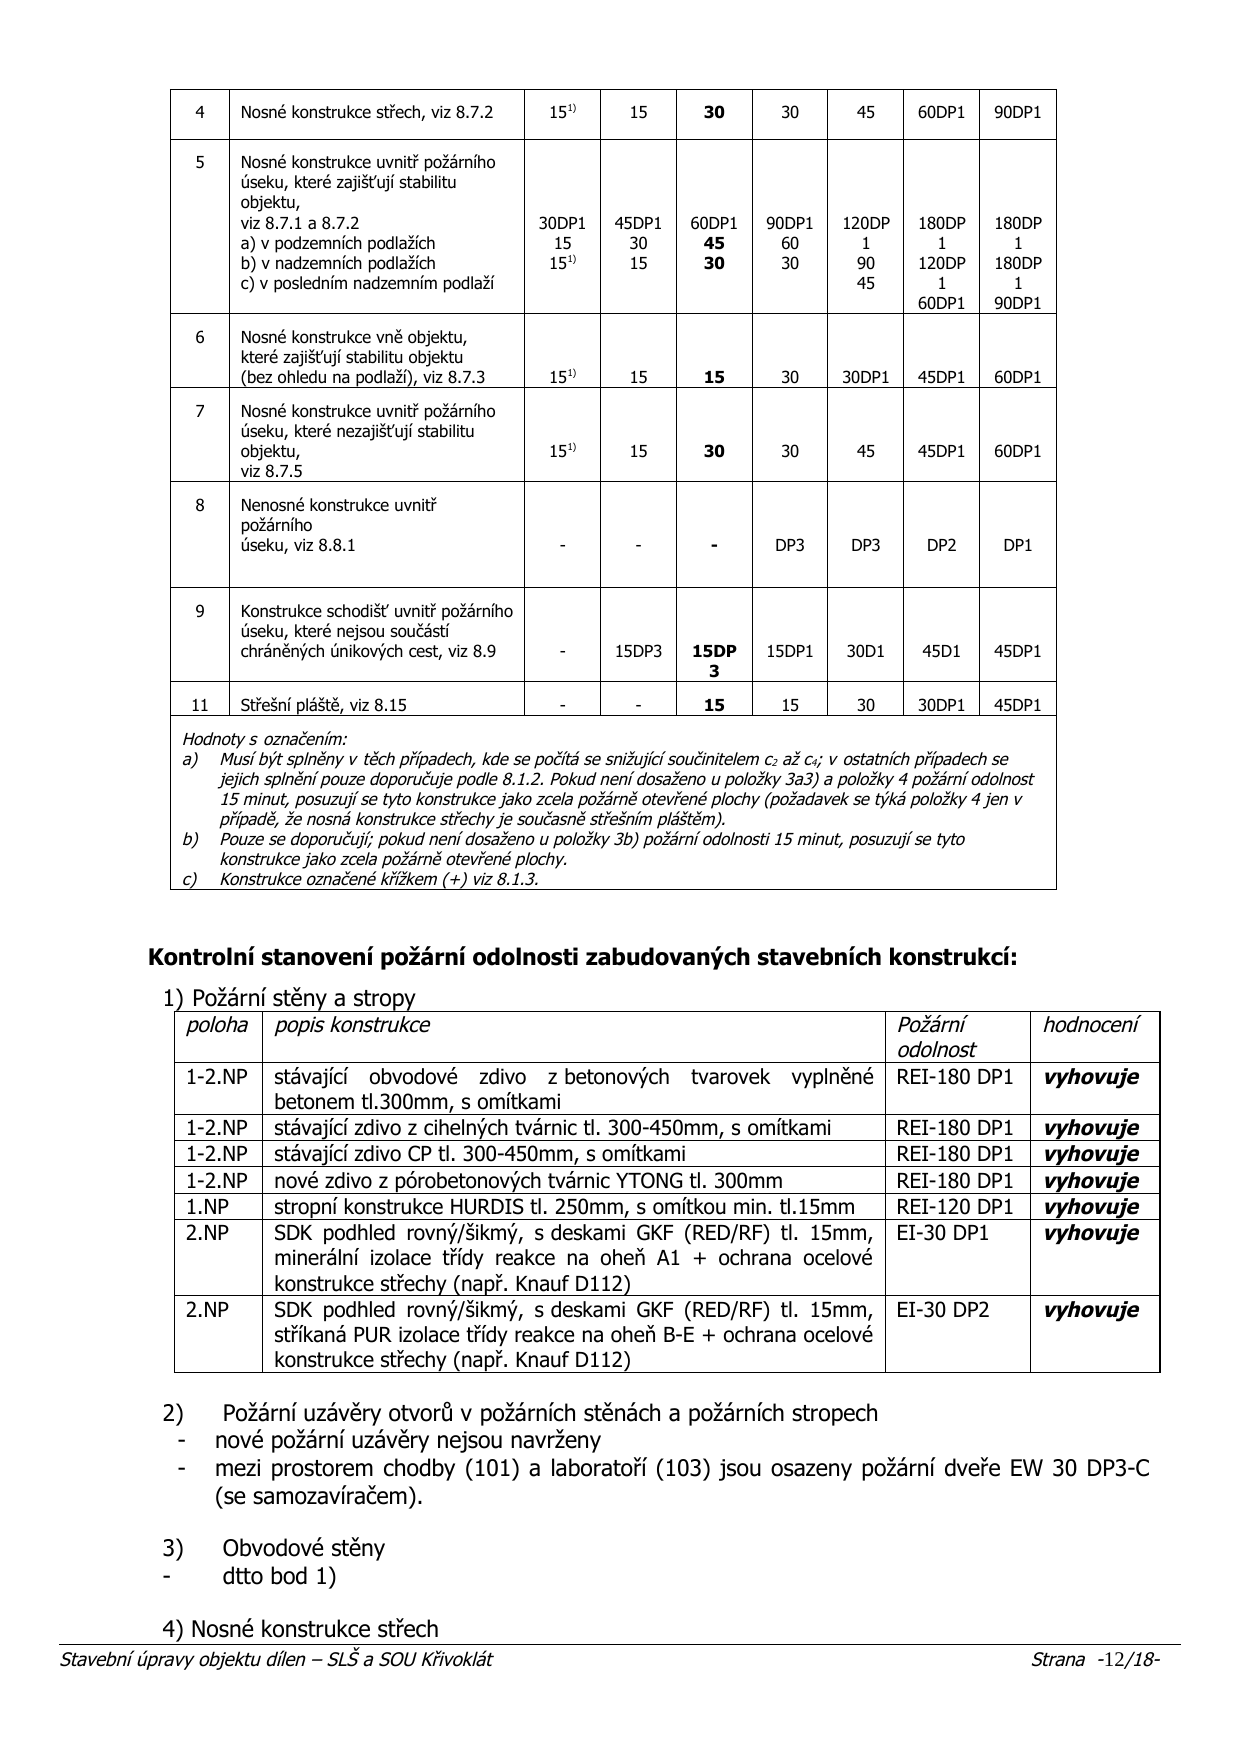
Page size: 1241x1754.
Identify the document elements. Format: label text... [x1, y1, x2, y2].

table_cell 90DP1 [980, 90, 1056, 138]
list Obvodové stěny [162, 1534, 1152, 1562]
table_cell REI-120 DP1 [886, 1194, 1030, 1219]
table_cell Nosné konstrukce uvnitř požárního úseku, které zajišťují stabilitu objektu, viz 8.7.1 a 8.7.2 a) v podzemních podlažích b) v nadzemních podlažích c) v posledním nadzemním podlaží [230, 140, 524, 313]
table_cell stávající zdivo CP tl. 300-450mm, s omítkami [263, 1141, 885, 1166]
table_cell 1-2.NP [175, 1115, 262, 1140]
table_cell vyhovuje [1031, 1167, 1159, 1192]
list mezi prostorem chodby (101) a laboratoří (103) jsou osazeny požární dveře EW 30 DP3-C (se samozavíračem). [177, 1453, 1152, 1509]
table_cell 45DP1 [980, 682, 1056, 715]
table_cell vyhovuje [1031, 1296, 1159, 1372]
table_cell 1-2.NP [175, 1063, 262, 1114]
table_cell 5 [171, 140, 229, 313]
table_cell 151) [525, 90, 600, 138]
table_cell 180DP1 120DP1 60DP1 [904, 140, 979, 313]
table_cell 30 [828, 682, 903, 715]
table_cell 2.NP [175, 1296, 262, 1372]
text Kontrolní stanovení požární odolnosti zabudovaných stavebních konstrukcí: [148, 943, 1152, 971]
table_cell - [525, 588, 600, 681]
table_cell EI-30 DP1 [886, 1220, 1030, 1295]
table_header poloha [175, 1012, 262, 1062]
table_cell 15 [601, 314, 676, 387]
table_cell 30 [677, 90, 752, 138]
table_cell nové zdivo z pórobetonových tvárnic YTONG tl. 300mm [263, 1167, 885, 1192]
table_cell Nosné konstrukce vně objektu, které zajišťují stabilitu objektu (bez ohledu na podlaží), viz 8.7.3 [230, 314, 524, 387]
table_cell stávající zdivo z cihelných tvárnic tl. 300-450mm, s omítkami [263, 1115, 885, 1140]
list Požární uzávěry otvorů v požárních stěnách a požárních stropech [162, 1398, 1152, 1426]
table_cell DP2 [904, 482, 979, 587]
table_cell 30 [753, 388, 827, 481]
table_header Požární odolnost [886, 1012, 1030, 1062]
table_cell 15 [677, 682, 752, 715]
table_cell Střešní pláště, viz 8.15 [230, 682, 524, 715]
table_cell 120DP1 90 45 [828, 140, 903, 313]
table_cell vyhovuje [1031, 1115, 1159, 1140]
table_cell REI-180 DP1 [886, 1115, 1030, 1140]
table_cell 90DP1 60 30 [753, 140, 827, 313]
table_cell 30 [677, 388, 752, 481]
table_cell Nosné konstrukce uvnitř požárního úseku, které nezajišťují stabilitu objektu, viz 8.7.5 [230, 388, 524, 481]
table_cell 1-2.NP [175, 1141, 262, 1166]
table_cell 45DP1 [904, 314, 979, 387]
table_cell 15DP3 [677, 588, 752, 681]
table_cell 30 [753, 90, 827, 138]
table_cell 180DP1 180DP1 90DP1 [980, 140, 1056, 313]
table_cell 45DP1 30 15 [601, 140, 676, 313]
table_cell 60DP1 45 30 [677, 140, 752, 313]
list nové požární uzávěry nejsou navrženy [177, 1426, 1152, 1453]
table_cell 11 [171, 682, 229, 715]
table_cell 30DP1 15 151) [525, 140, 600, 313]
table_cell DP3 [828, 482, 903, 587]
table_cell 45DP1 [980, 588, 1056, 681]
table_cell 2.NP [175, 1220, 262, 1295]
table_cell 45 [828, 388, 903, 481]
list dtto bod 1) [162, 1562, 1152, 1589]
table_cell 30D1 [828, 588, 903, 681]
table_cell Konstrukce schodišť uvnitř požárního úseku, které nejsou součástí chráněných únikových cest, viz 8.9 [230, 588, 524, 681]
table_cell 15 [601, 388, 676, 481]
table_cell 60DP1 [980, 314, 1056, 387]
table_cell 8 [171, 482, 229, 587]
table_cell 1-2.NP [175, 1167, 262, 1192]
table_cell - [601, 682, 676, 715]
table_cell DP3 [753, 482, 827, 587]
table_cell Nosné konstrukce střech, viz 8.7.2 [230, 90, 524, 138]
table_cell 60DP1 [904, 90, 979, 138]
table_cell - [677, 482, 752, 587]
table_header hodnocení [1031, 1012, 1159, 1062]
table_cell REI-180 DP1 [886, 1063, 1030, 1114]
table_cell vyhovuje [1031, 1063, 1159, 1114]
table_cell 45D1 [904, 588, 979, 681]
table_cell 15DP1 [753, 588, 827, 681]
table_cell EI-30 DP2 [886, 1296, 1030, 1372]
table_cell stropní konstrukce HURDIS tl. 250mm, s omítkou min. tl.15mm [263, 1194, 885, 1219]
table_cell 15 [601, 90, 676, 138]
table_cell 4 [171, 90, 229, 138]
table_cell 9 [171, 588, 229, 681]
table_cell vyhovuje [1031, 1194, 1159, 1219]
table_cell - [525, 482, 600, 587]
table_cell SDK podhled rovný/šikmý, s deskami GKF (RED/RF) tl. 15mm, stříkaná PUR izolace třídy reakce na oheň B-E + ochrana ocelové konstrukce střechy (např. Knauf D112) [263, 1296, 885, 1372]
table_cell 30DP1 [904, 682, 979, 715]
table_cell 60DP1 [980, 388, 1056, 481]
table_cell DP1 [980, 482, 1056, 587]
table_cell - [525, 682, 600, 715]
table_cell REI-180 DP1 [886, 1141, 1030, 1166]
table_cell 45 [828, 90, 903, 138]
table_cell Hodnoty s označením: Musí být splněny v těch případech, kde se počítá se snižující součinitelem c2 až c4; v ostatních případech se jejich splnění pouze doporučuje podle 8.1.2. Pokud není dosaženo u položky 3a3) a položky 4 požární odolnost 15 minut, posuzují se tyto konstrukce jako zcela požárně otevřené plochy (požadavek se týká položky 4 jen v případě, že nosná konstrukce střechy je současně střešním pláštěm). Pouze se doporučují; pokud není dosaženo u položky 3b) požární odolnosti 15 minut, posuzují se tyto konstrukce jako zcela požárně otevřené plochy. Konstrukce označené křížkem (+) viz 8.1.3. [171, 716, 1056, 889]
table_cell 45DP1 [904, 388, 979, 481]
table_cell 1.NP [175, 1194, 262, 1219]
table_cell - [601, 482, 676, 587]
table_cell SDK podhled rovný/šikmý, s deskami GKF (RED/RF) tl. 15mm, minerální izolace třídy reakce na oheň A1 + ochrana ocelové konstrukce střechy (např. Knauf D112) [263, 1220, 885, 1295]
table_cell stávající obvodové zdivo z betonových tvarovek vyplněné betonem tl.300mm, s omítkami [263, 1063, 885, 1114]
table_cell 30 [753, 314, 827, 387]
table_cell 7 [171, 388, 229, 481]
table_cell 30DP1 [828, 314, 903, 387]
list Požární stěny a stropy [162, 983, 1152, 1011]
table_cell REI-180 DP1 [886, 1167, 1030, 1192]
table_cell 6 [171, 314, 229, 387]
table_cell vyhovuje [1031, 1220, 1159, 1295]
table_cell 15DP3 [601, 588, 676, 681]
table_header popis konstrukce [263, 1012, 885, 1062]
table_cell 15 [753, 682, 827, 715]
table_cell vyhovuje [1031, 1141, 1159, 1166]
table_cell Nenosné konstrukce uvnitř požárního úseku, viz 8.8.1 [230, 482, 524, 587]
text 4) Nosné konstrukce střech [148, 1614, 1152, 1642]
table_cell 15 [677, 314, 752, 387]
table_cell 151) [525, 314, 600, 387]
table_cell 151) [525, 388, 600, 481]
